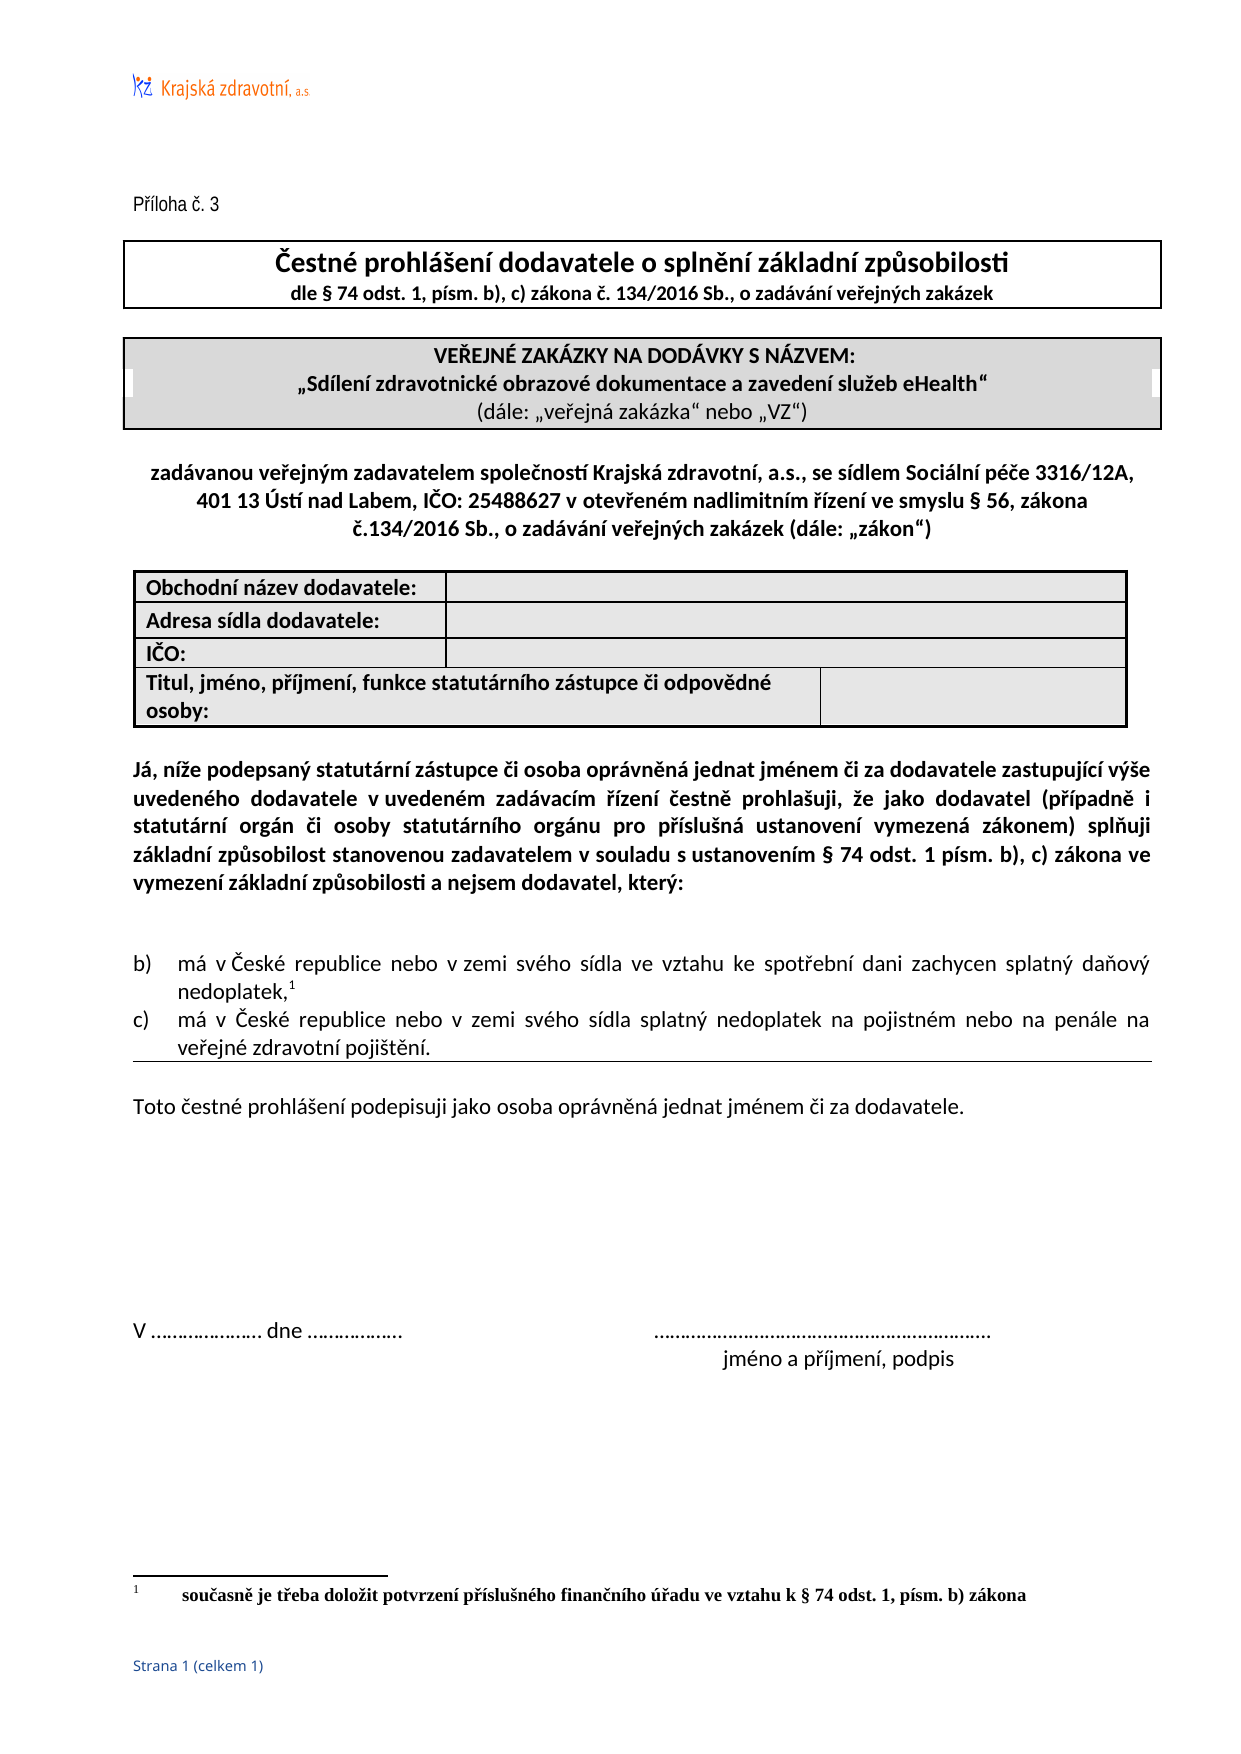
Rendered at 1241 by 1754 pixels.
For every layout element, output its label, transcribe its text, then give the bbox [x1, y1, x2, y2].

table_header Obchodní název dodavatele: [136, 573, 445, 601]
text V ………………… dne ……………… ………………………………………………………. [133, 1316, 1152, 1344]
text dle § 74 odst. 1, písm. b), c) zákona č. 134/2016 Sb., o zadávání veřejných zakázek [125, 276, 1160, 307]
text jméno a příjmení, podpis [133, 1344, 1152, 1372]
text (dále: „veřejná zakázka“ nebo „VZ“) [125, 393, 1160, 428]
table_cell [447, 603, 1125, 637]
table_cell [821, 668, 1125, 724]
text Příloha č. 3 [133, 192, 1152, 216]
text VEŘEJNÉ ZAKÁZKY NA DODÁVKY S NÁZVEM: [125, 339, 1160, 369]
text má v České republice nebo v zemi svého sídla ve vztahu ke spotřební dani zachycen splatný daňový nedoplatek, [133, 949, 1152, 1005]
table_cell IČO: [136, 639, 445, 667]
text „Sdílení zdravotnické obrazové dokumentace a zavedení služeb eHealth“ [133, 369, 1152, 393]
table_header [447, 573, 1125, 601]
table_cell Adresa sídla dodavatele: [136, 603, 445, 637]
text Čestné prohlášení dodavatele o splnění základní způsobilosti [125, 242, 1160, 276]
text zadávanou veřejným zadavatelem společností Krajská zdravotní, a.s., se sídlem Sociální péče 3316/12A, 401 13 Ústí nad Labem, IČO: 25488627 v otevřeném nadlimitním řízení ve smyslu § 56, zákona č.134/2016 Sb., o zadávání veřejných zakázek (dále: „zákon“) [133, 458, 1152, 542]
text Toto čestné prohlášení podepisuji jako osoba oprávněná jednat jménem či za dodavatele. [133, 1092, 1152, 1120]
text Já, níže podepsaný statutární zástupce či osoba oprávněná jednat jménem či za dodavatele zastupující výše uvedeného dodavatele v uvedeném zadávacím řízení čestně prohlašuji, že jako dodavatel (případně i statutární orgán či osoby statutárního orgánu pro příslušná ustanovení vymezená zákonem) splňuji základní způsobilost stanovenou zadavatelem v souladu s ustanovením § 74 odst. 1 písm. b), c) zákona ve vymezení základní způsobilosti a nejsem dodavatel, který: [133, 756, 1152, 896]
table_cell [447, 639, 1125, 667]
picture [132, 73, 310, 100]
table_cell Titul, jméno, příjmení, funkce statutárního zástupce či odpovědné osoby: [136, 668, 820, 724]
text má v České republice nebo v zemi svého sídla splatný nedoplatek na pojistném nebo na penále na veřejné zdravotní pojištění. [133, 1005, 1152, 1061]
